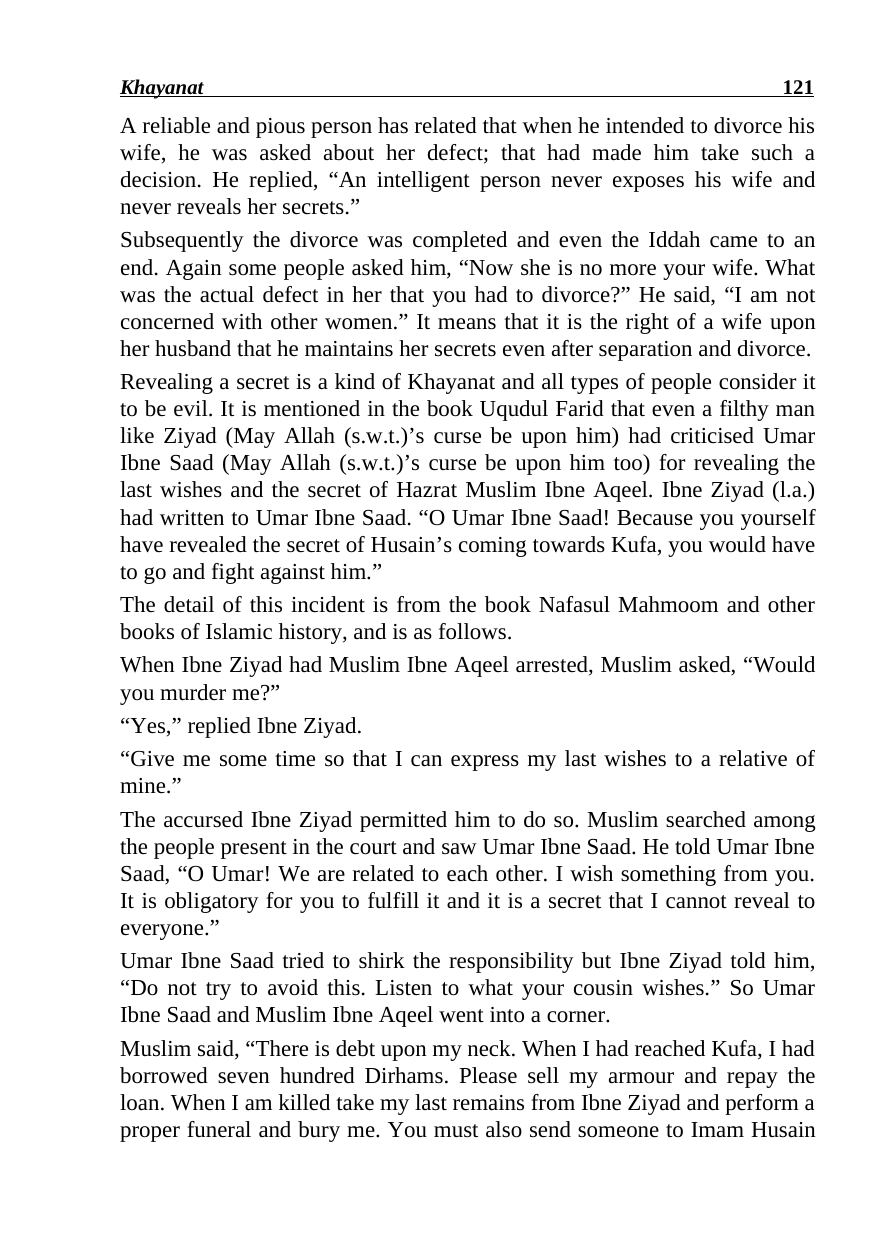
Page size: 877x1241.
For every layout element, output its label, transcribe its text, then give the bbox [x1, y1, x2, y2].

text The accursed Ibne Ziyad permitted him to do so. Muslim searched among the people present in the court and saw Umar Ibne Saad. He told Umar Ibne Saad, “O Umar! We are related to each other. I wish something from you. It is obligatory for you to fulfill it and it is a secret that I cannot reveal to everyone.” [120, 805, 817, 941]
text Subsequently the divorce was completed and even the Iddah came to an end. Again some people asked him, “Now she is no more your wife. What was the actual defect in her that you had to divorce?” He said, “I am not concerned with other women.” It means that it is the right of a wife upon her husband that he maintains her secrets even after separation and divorce. [120, 226, 817, 362]
text When Ibne Ziyad had Muslim Ibne Aqeel arrested, Muslim asked, “Would you murder me?” [120, 651, 817, 705]
text A reliable and pious person has related that when he intended to divorce his wife, he was asked about her defect; that had made him take such a decision. He replied, “An intelligent person never exposes his wife and never reveals her secrets.” [120, 112, 817, 220]
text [120, 1034, 817, 1143]
text “Give me some time so that I can express my last wishes to a relative of mine.” [120, 745, 817, 799]
text Revealing a secret is a kind of Khayanat and all types of people consider it to be evil. It is mentioned in the book Uqudul Farid that even a filthy man like Ziyad (May Allah (s.w.t.)’s curse be upon him) had criticised Umar Ibne Saad (May Allah (s.w.t.)’s curse be upon him too) for revealing the last wishes and the secret of Hazrat Muslim Ibne Aqeel. Ibne Ziyad (l.a.) had written to Umar Ibne Saad. “O Umar Ibne Saad! Because you yourself have revealed the secret of Husain’s coming towards Kufa, you would have to go and fight against him.” [120, 368, 817, 584]
text Umar Ibne Saad tried to shirk the responsibility but Ibne Ziyad told him, “Do not try to avoid this. Listen to what your cousin wishes.” So Umar Ibne Saad and Muslim Ibne Aqeel went into a corner. [120, 947, 817, 1028]
text “Yes,” replied Ibne Ziyad. [120, 712, 817, 739]
text The detail of this incident is from the book Nafasul Mahmoom and other books of Islamic history, and is as follows. [120, 591, 817, 645]
